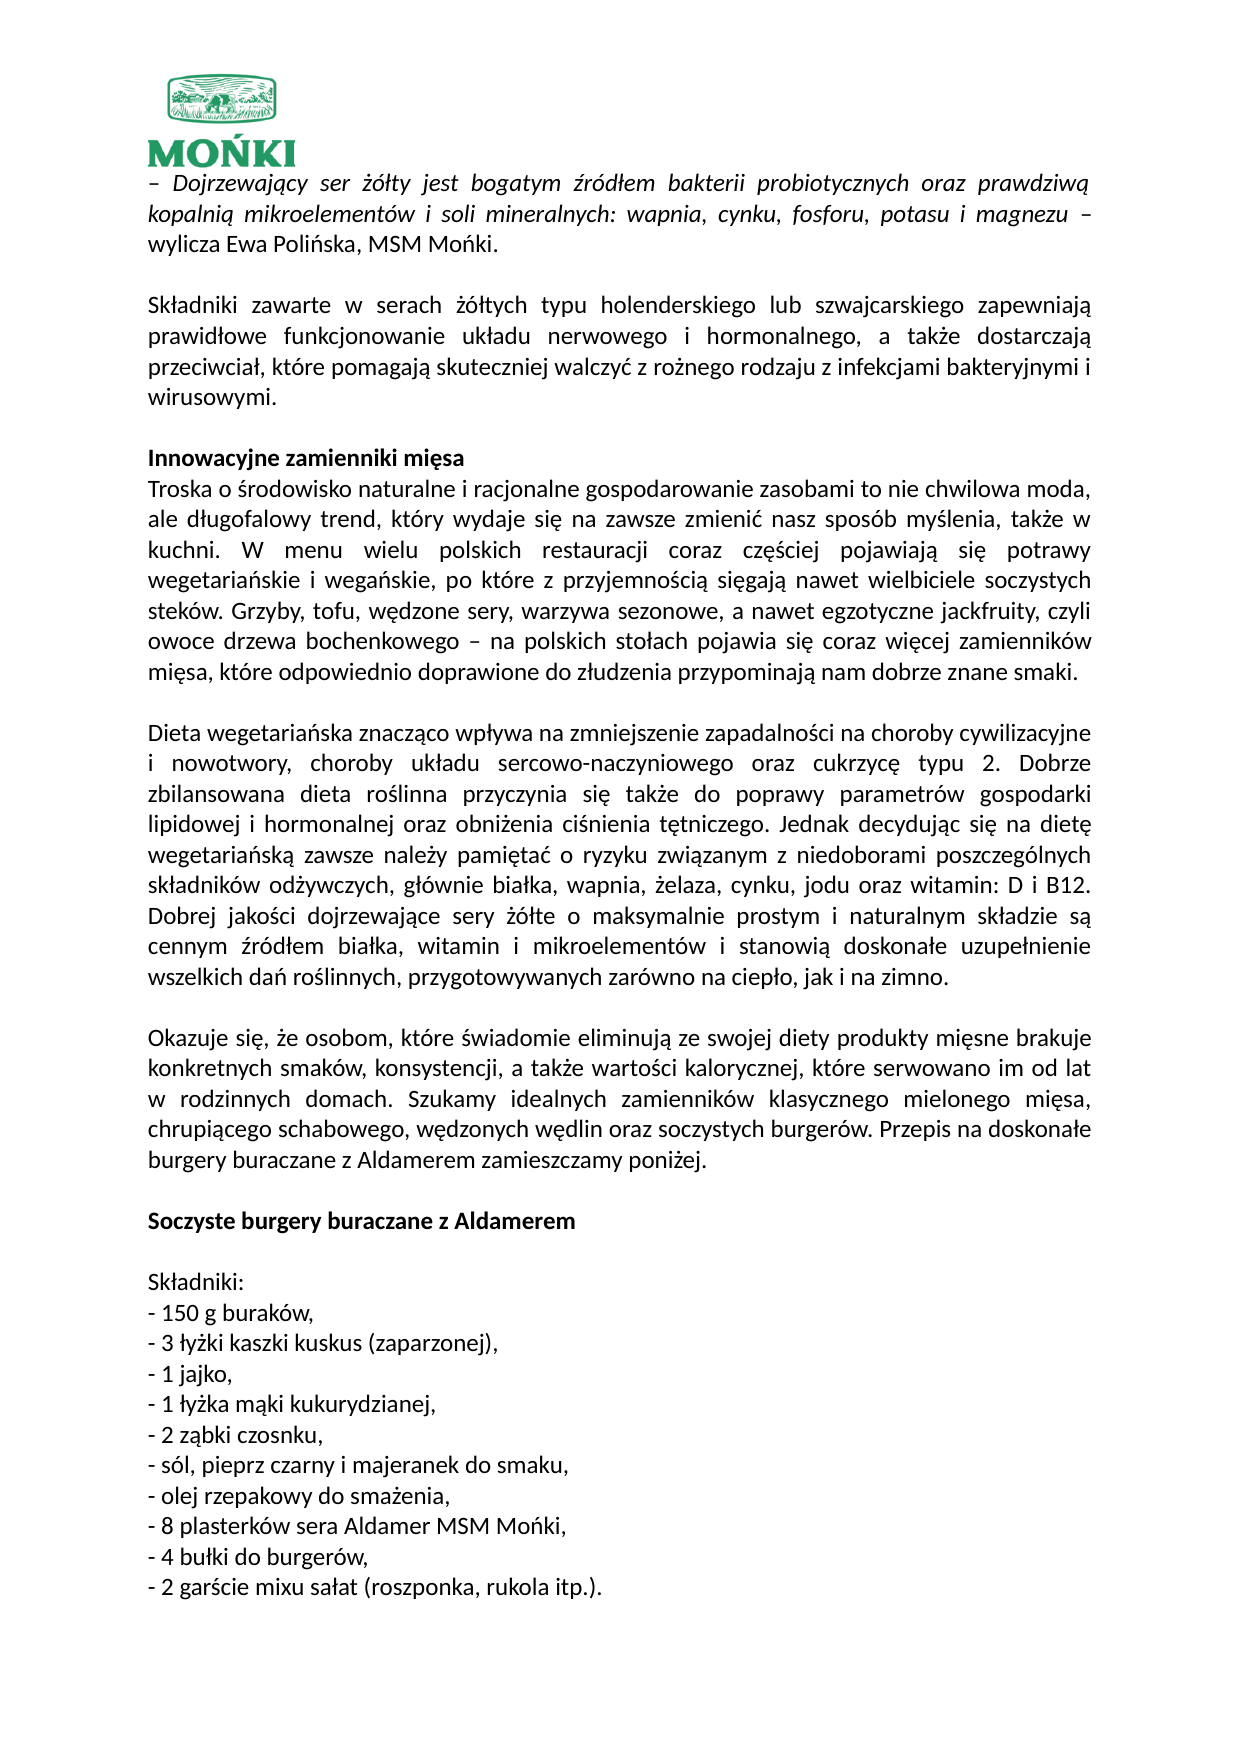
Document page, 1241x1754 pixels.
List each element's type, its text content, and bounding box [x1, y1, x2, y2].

text - sól, pieprz czarny i majeranek do smaku, [148, 1449, 1093, 1480]
text - 1 jajko, [148, 1358, 1093, 1388]
text - 2 garście mixu sałat (roszponka, rukola itp.). [148, 1571, 1093, 1602]
text Dieta wegetariańska znacząco wpływa na zmniejszenie zapadalności na choroby cywilizacyjne i nowotwory, choroby układu sercowo-naczyniowego oraz cukrzycę typu 2. Dobrze zbilansowana dieta roślinna przyczynia się także do poprawy parametrów gospodarki lipidowej i hormonalnej oraz obniżenia ciśnienia tętniczego. Jednak decydując się na dietę wegetariańską zawsze należy pamiętać o ryzyku związanym z niedoborami poszczególnych składników odżywczych, głównie białka, wapnia, żelaza, cynku, jodu oraz witamin: D i B12. Dobrej jakości dojrzewające sery żółte o maksymalnie prostym i naturalnym składzie są cennym źródłem białka, witamin i mikroelementów i stanowią doskonałe uzupełnienie wszelkich dań roślinnych, przygotowywanych zarówno na ciepło, jak i na zimno. [148, 717, 1093, 992]
text – Dojrzewający ser żółty jest bogatym źródłem bakterii probiotycznych oraz prawdziwą kopalnią mikroelementów i soli mineralnych: wapnia, cynku, fosforu, potasu i magnezu – wylicza Ewa Polińska, MSM Mońki. [148, 167, 1093, 259]
text - 8 plasterków sera Aldamer MSM Mońki, [148, 1510, 1093, 1541]
text - olej rzepakowy do smażenia, [148, 1480, 1093, 1510]
text - 3 łyżki kaszki kuskus (zaparzonej), [148, 1327, 1093, 1358]
text Troska o środowisko naturalne i racjonalne gospodarowanie zasobami to nie chwilowa moda, ale długofalowy trend, który wydaje się na zawsze zmienić nasz sposób myślenia, także w kuchni. W menu wielu polskich restauracji coraz częściej pojawiają się potrawy wegetariańskie i wegańskie, po które z przyjemnością sięgają nawet wielbiciele soczystych steków. Grzyby, tofu, wędzone sery, warzywa sezonowe, a nawet egzotyczne jackfruity, czyli owoce drzewa bochenkowego – na polskich stołach pojawia się coraz więcej zamienników mięsa, które odpowiednio doprawione do złudzenia przypominają nam dobrze znane smaki. [148, 473, 1093, 686]
text Soczyste burgery buraczane z Aldamerem [148, 1205, 1093, 1236]
text Składniki zawarte w serach żółtych typu holenderskiego lub szwajcarskiego zapewniają prawidłowe funkcjonowanie układu nerwowego i hormonalnego, a także dostarczają przeciwciał, które pomagają skuteczniej walczyć z rożnego rodzaju z infekcjami bakteryjnymi i wirusowymi. [148, 289, 1093, 412]
text - 150 g buraków, [148, 1297, 1093, 1327]
text - 4 bułki do burgerów, [148, 1541, 1093, 1571]
text - 2 ząbki czosnku, [148, 1419, 1093, 1449]
text Innowacyjne zamienniki mięsa [148, 442, 1093, 473]
text - 1 łyżka mąki kukurydzianej, [148, 1388, 1093, 1419]
text Okazuje się, że osobom, które świadomie eliminują ze swojej diety produkty mięsne brakuje konkretnych smaków, konsystencji, a także wartości kalorycznej, które serwowano im od lat w rodzinnych domach. Szukamy idealnych zamienników klasycznego mielonego mięsa, chrupiącego schabowego, wędzonych wędlin oraz soczystych burgerów. Przepis na doskonałe burgery buraczane z Aldamerem zamieszczamy poniżej. [148, 1022, 1093, 1175]
text Składniki: [148, 1266, 1093, 1297]
picture [147, 73, 296, 168]
